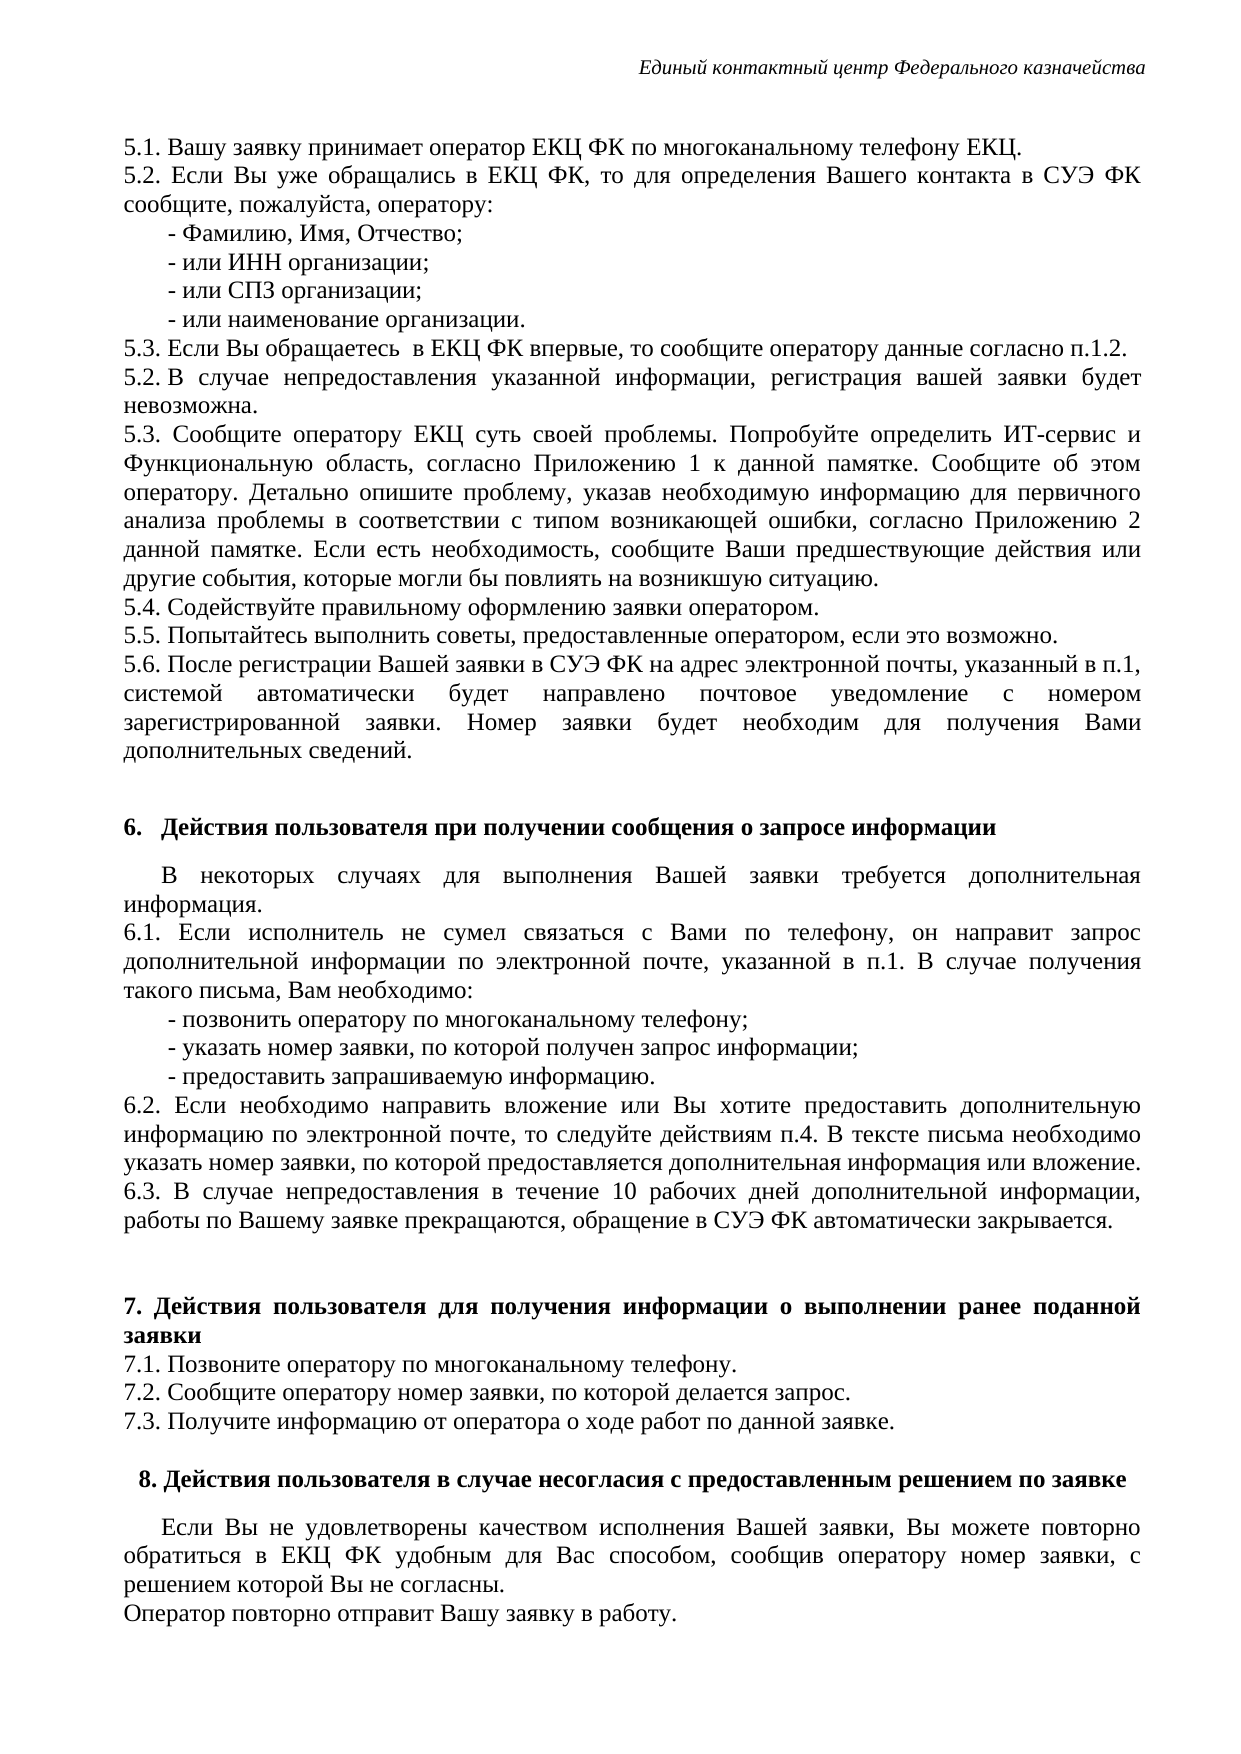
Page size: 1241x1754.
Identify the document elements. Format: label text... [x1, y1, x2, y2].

text - или СПЗ организации; [123, 275, 1142, 304]
text 5.5. Попытайтесь выполнить советы, предоставленные оператором, если это возможно. [123, 620, 1142, 649]
text 5.3. Если Вы обращаетесь в ЕКЦ ФК впервые, то сообщите оператору данные согласно п.1.2. [123, 333, 1142, 362]
text - предоставить запрашиваемую информацию. [123, 1061, 1142, 1090]
text 6.2. Если необходимо направить вложение или Вы хотите предоставить дополнительную информацию по электронной почте, то следуйте действиям п.4. В тексте письма необходимо указать номер заявки, по которой предоставляется дополнительная информация или вложение. [123, 1090, 1142, 1176]
text 7. Действия пользователя для получения информации о выполнении ранее поданной заявки [123, 1291, 1142, 1349]
text 7.1. Позвоните оператору по многоканальному телефону. [123, 1349, 1142, 1377]
text - или ИНН организации; [123, 247, 1142, 275]
text 5.1. Вашу заявку принимает оператор ЕКЦ ФК по многоканальному телефону ЕКЦ. [123, 132, 1142, 160]
text 5.4. Содействуйте правильному оформлению заявки оператором. [123, 592, 1142, 620]
text 8. Действия пользователя в случае несогласия с предоставленным решением по заявке [123, 1464, 1142, 1492]
list Действия пользователя при получении сообщения о запросе информации [123, 812, 1142, 841]
text 7.2. Сообщите оператору номер заявки, по которой делается запрос. [123, 1377, 1142, 1406]
text - Фамилию, Имя, Отчество; [123, 218, 1142, 247]
text - или наименование организации. [123, 304, 1142, 333]
text В некоторых случаях для выполнения Вашей заявки требуется дополнительная информация. [123, 860, 1142, 917]
text - позвонить оператору по многоканальному телефону; [94, 1004, 1142, 1032]
text Если Вы не удовлетворены качеством исполнения Вашей заявки, Вы можете повторно обратиться в ЕКЦ ФК удобным для Вас способом, сообщив оператору номер заявки, с решением которой Вы не согласны. [123, 1512, 1142, 1598]
text 5.3. Сообщите оператору ЕКЦ суть своей проблемы. Попробуйте определить ИТ-сервис и Функциональную область, согласно Приложению 1 к данной памятке. Сообщите об этом оператору. Детально опишите проблему, указав необходимую информацию для первичного анализа проблемы в соответствии с типом возникающей ошибки, согласно Приложению 2 данной памятке. Если есть необходимость, сообщите Ваши предшествующие действия или другие события, которые могли бы повлиять на возникшую ситуацию. [123, 419, 1142, 592]
text 5.6. После регистрации Вашей заявки в СУЭ ФК на адрес электронной почты, указанный в п.1, системой автоматически будет направлено почтовое уведомление с номером зарегистрированной заявки. Номер заявки будет необходим для получения Вами дополнительных сведений. [123, 649, 1142, 764]
text 5.2. Если Вы уже обращались в ЕКЦ ФК, то для определения Вашего контакта в СУЭ ФК сообщите, пожалуйста, оператору: [123, 160, 1142, 218]
text 6.3. В случае непредоставления в течение 10 рабочих дней дополнительной информации, работы по Вашему заявке прекращаются, обращение в СУЭ ФК автоматически закрывается. [123, 1176, 1142, 1234]
text 6.1. Если исполнитель не сумел связаться с Вами по телефону, он направит запрос дополнительной информации по электронной почте, указанной в п.1. В случае получения такого письма, Вам необходимо: [123, 917, 1142, 1004]
text 7.3. Получите информацию от оператора о ходе работ по данной заявке. [123, 1406, 1142, 1435]
text - указать номер заявки, по которой получен запрос информации; [123, 1032, 1142, 1061]
text 5.2. В случае непредоставления указанной информации, регистрация вашей заявки будет невозможна. [123, 362, 1142, 419]
text Оператор повторно отправит Вашу заявку в работу. [123, 1598, 1142, 1627]
